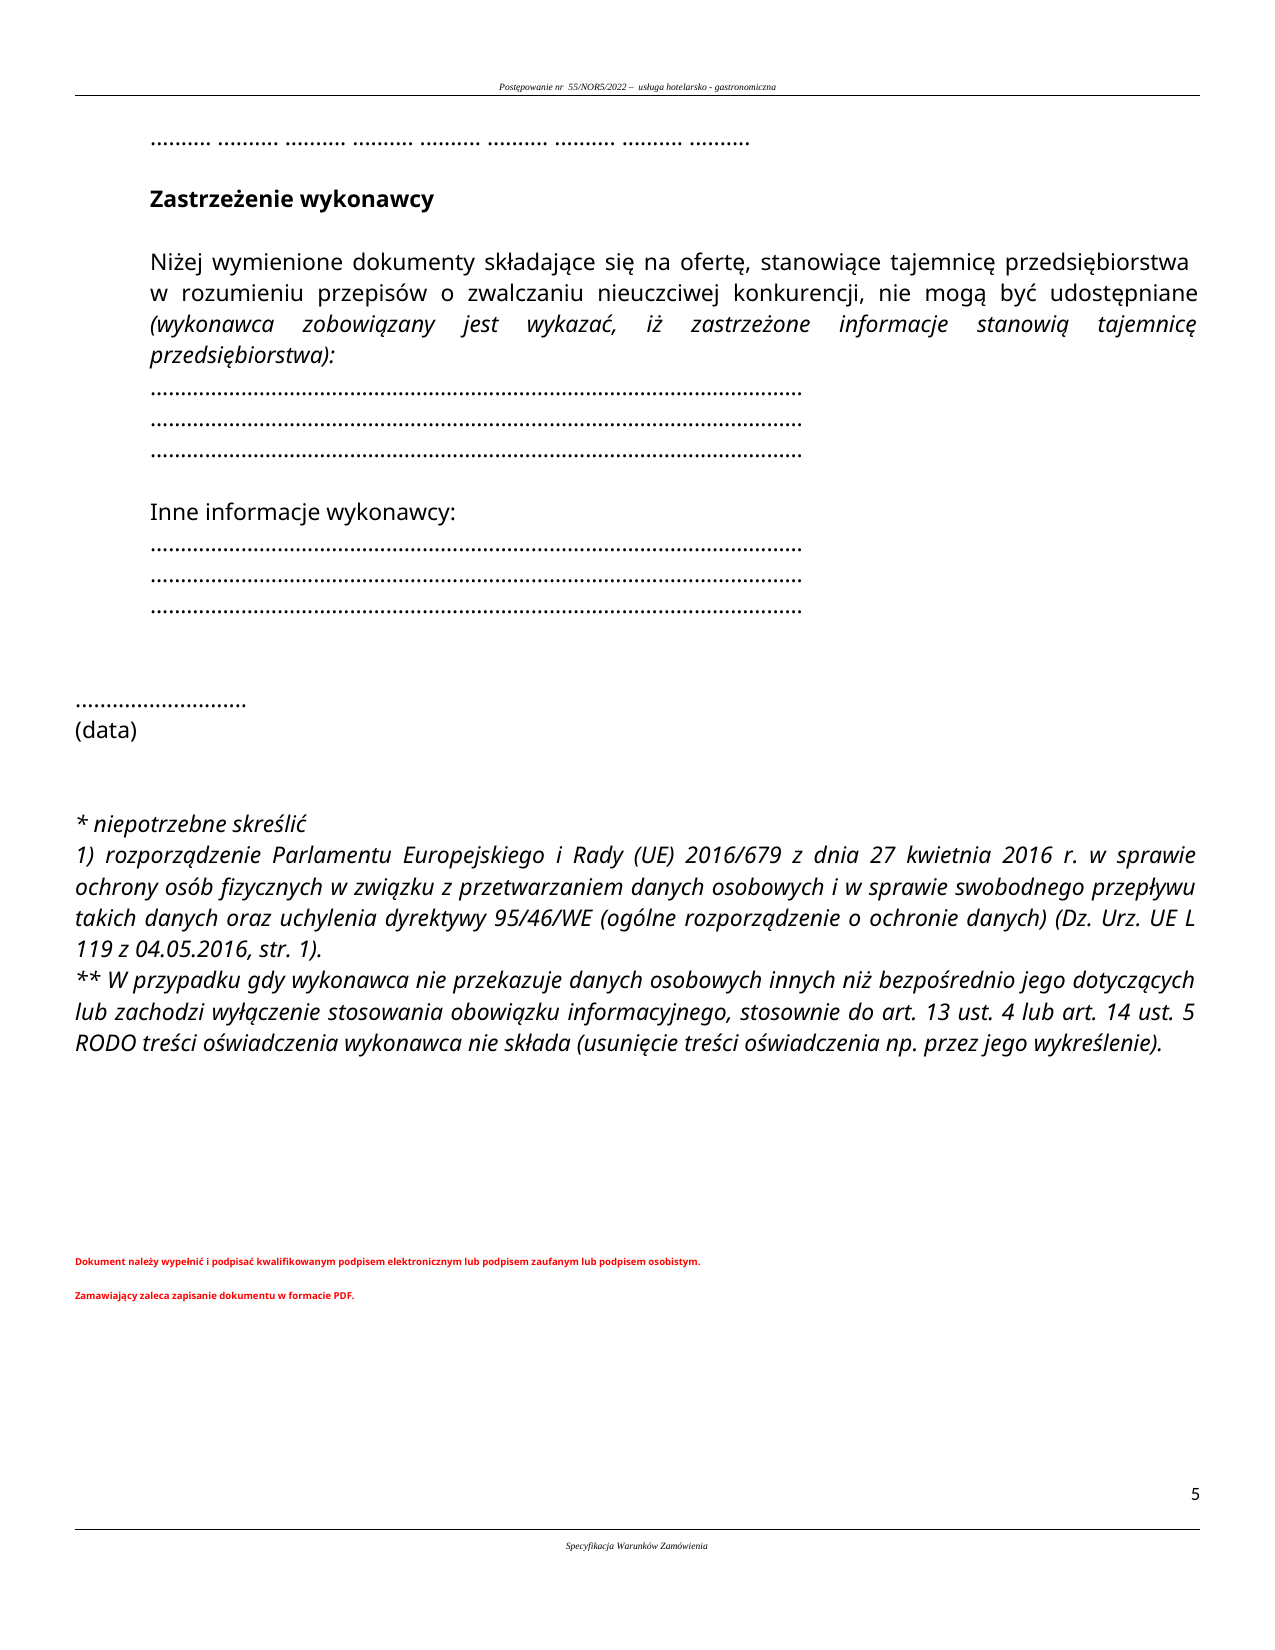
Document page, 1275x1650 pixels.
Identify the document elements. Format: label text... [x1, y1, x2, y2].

text ……………………………………………………………………………………………… [150, 558, 1200, 589]
text ……………………………………………………………………………………………… [150, 402, 1200, 433]
text ……………………………………………………………………………………………… [150, 527, 1200, 558]
text 1) rozporządzenie Parlamentu Europejskiego i Rady (UE) 2016/679 z dnia 27 kwietnia 2016 r. w sprawie ochrony osób fizycznych w związku z przetwarzaniem danych osobowych i w sprawie swobodnego przepływu takich danych oraz uchylenia dyrektywy 95/46/WE (ogólne rozporządzenie o ochronie danych) (Dz. Urz. UE L 119 z 04.05.2016, str. 1). [75, 839, 1200, 964]
text Niżej wymienione dokumenty składające się na ofertę, stanowiące tajemnicę przedsiębiorstwa w rozumieniu przepisów o zwalczaniu nieuczciwej konkurencji, nie mogą być udostępniane (wykonawca zobowiązany jest wykazać, iż zastrzeżone informacje stanowią tajemnicę przedsiębiorstwa): [150, 246, 1200, 371]
text ……………………………………………………………………………………………… [150, 433, 1200, 464]
text Dokument należy wypełnić i podpisać kwalifikowanym podpisem elektronicznym lub podpisem zaufanym lub podpisem osobistym. [75, 1246, 1200, 1268]
text ……………………………………………………………………………………………… [150, 371, 1200, 402]
text * niepotrzebne skreślić [75, 808, 1200, 839]
text Zastrzeżenie wykonawcy [150, 183, 1200, 214]
text Zamawiający zaleca zapisanie dokumentu w formacie PDF. [75, 1280, 1200, 1302]
text Inne informacje wykonawcy: [150, 496, 1200, 527]
text (data) [75, 714, 1200, 746]
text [150, 121, 1200, 152]
text ……………………………………………………………………………………………… [150, 589, 1200, 621]
text ............................ [75, 683, 1200, 714]
text ** W przypadku gdy wykonawca nie przekazuje danych osobowych innych niż bezpośrednio jego dotyczących lub zachodzi wyłączenie stosowania obowiązku informacyjnego, stosownie do art. 13 ust. 4 lub art. 14 ust. 5 RODO treści oświadczenia wykonawca nie składa (usunięcie treści oświadczenia np. przez jego wykreślenie). [75, 964, 1200, 1058]
